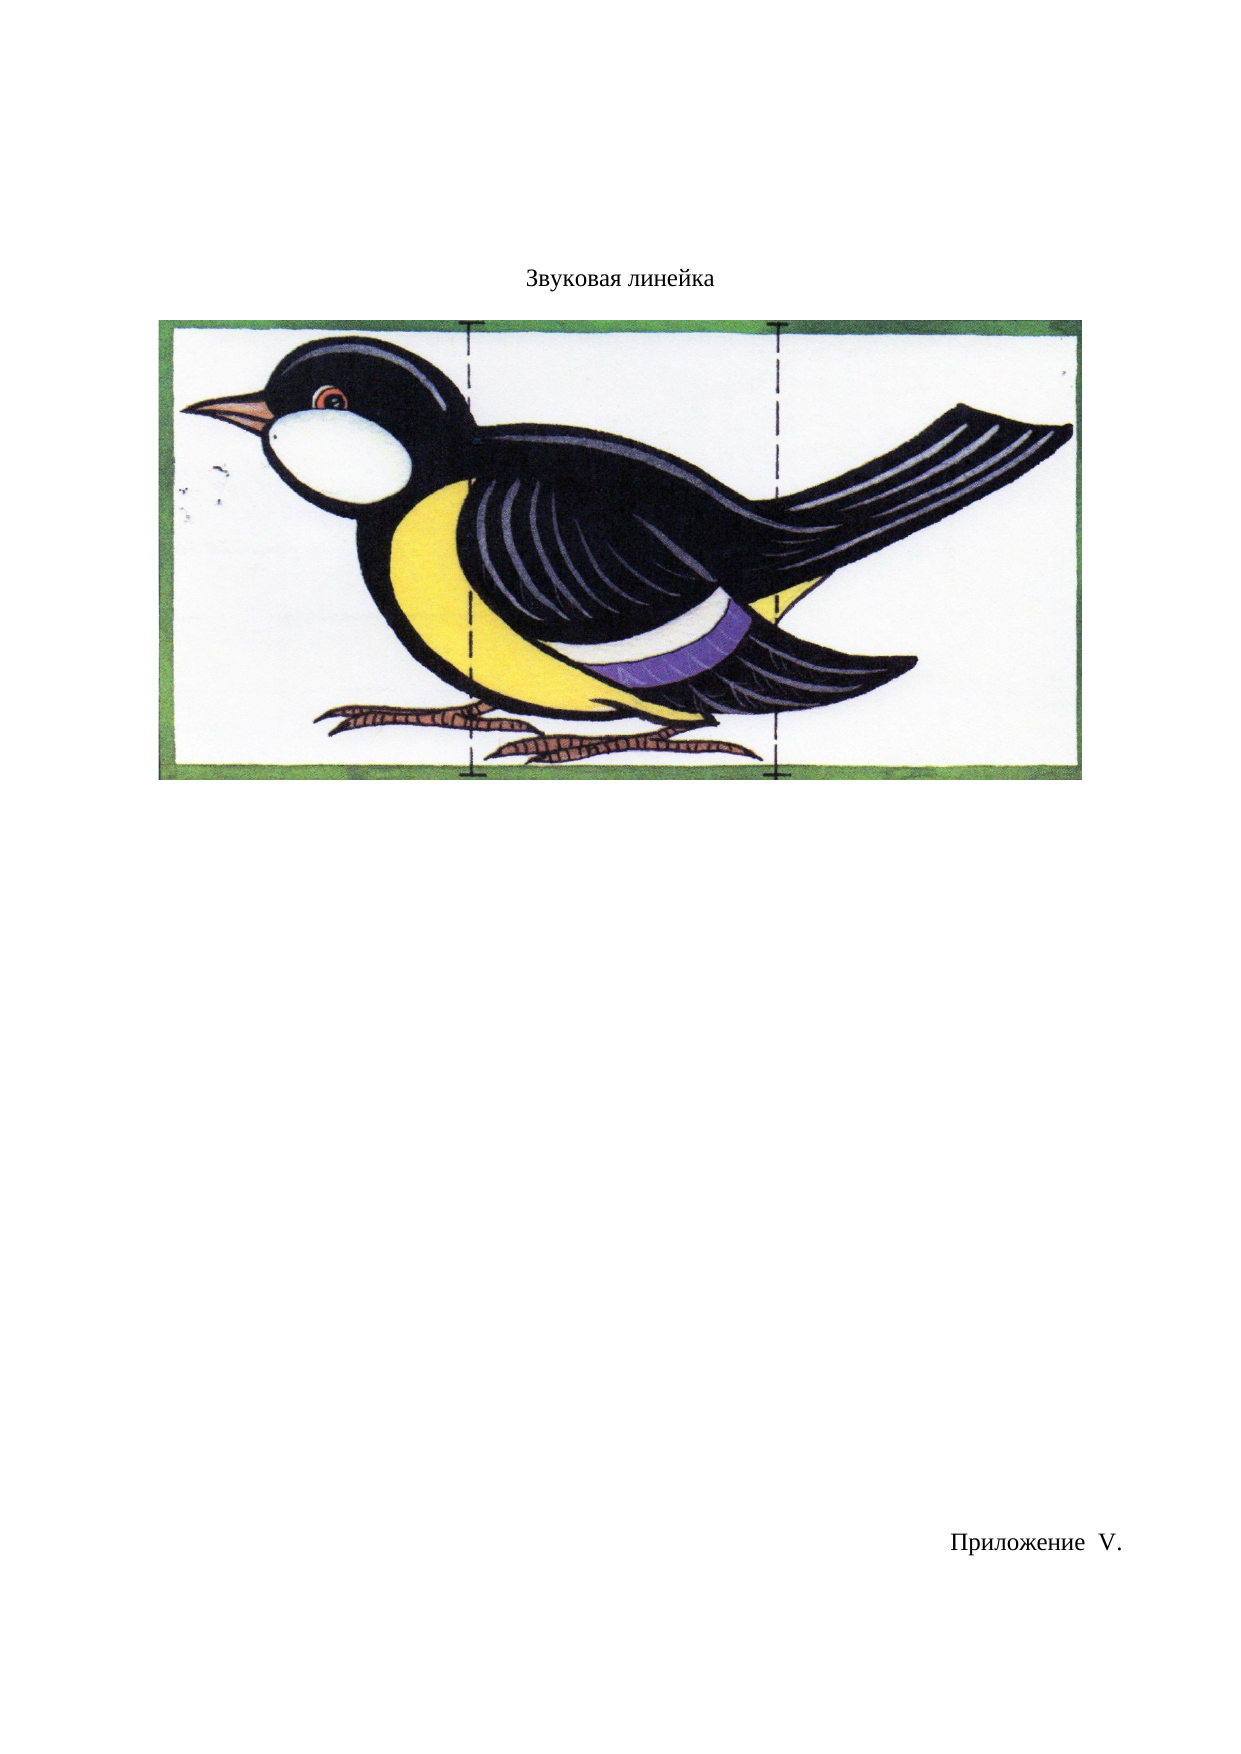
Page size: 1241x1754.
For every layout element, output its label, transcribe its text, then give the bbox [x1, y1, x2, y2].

text Звуковая линейка [118, 263, 1122, 291]
text Приложение V. [118, 1527, 1122, 1556]
picture [158, 320, 1082, 780]
